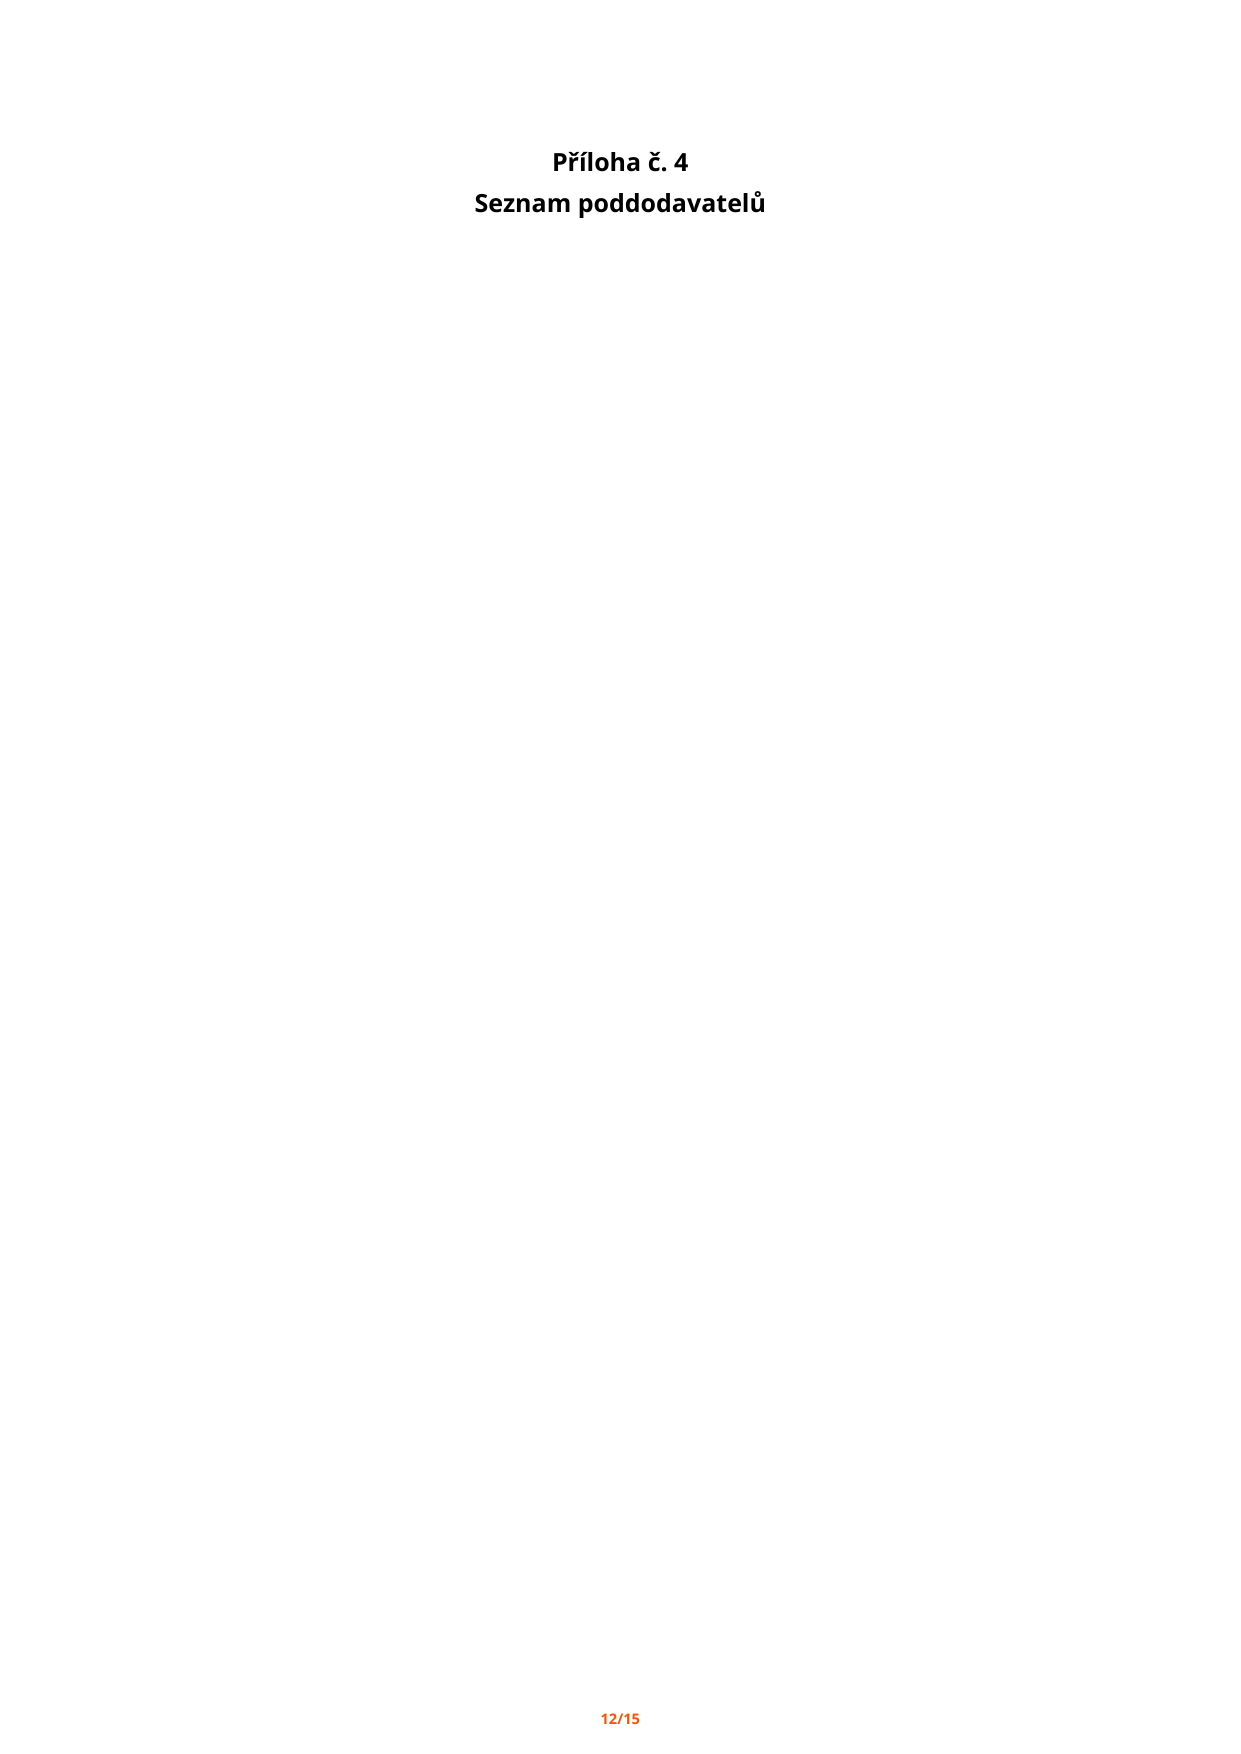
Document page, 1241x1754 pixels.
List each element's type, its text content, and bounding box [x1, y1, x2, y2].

text Seznam poddodavatelů [148, 189, 1093, 218]
text Příloha č. 4 [148, 148, 1093, 177]
